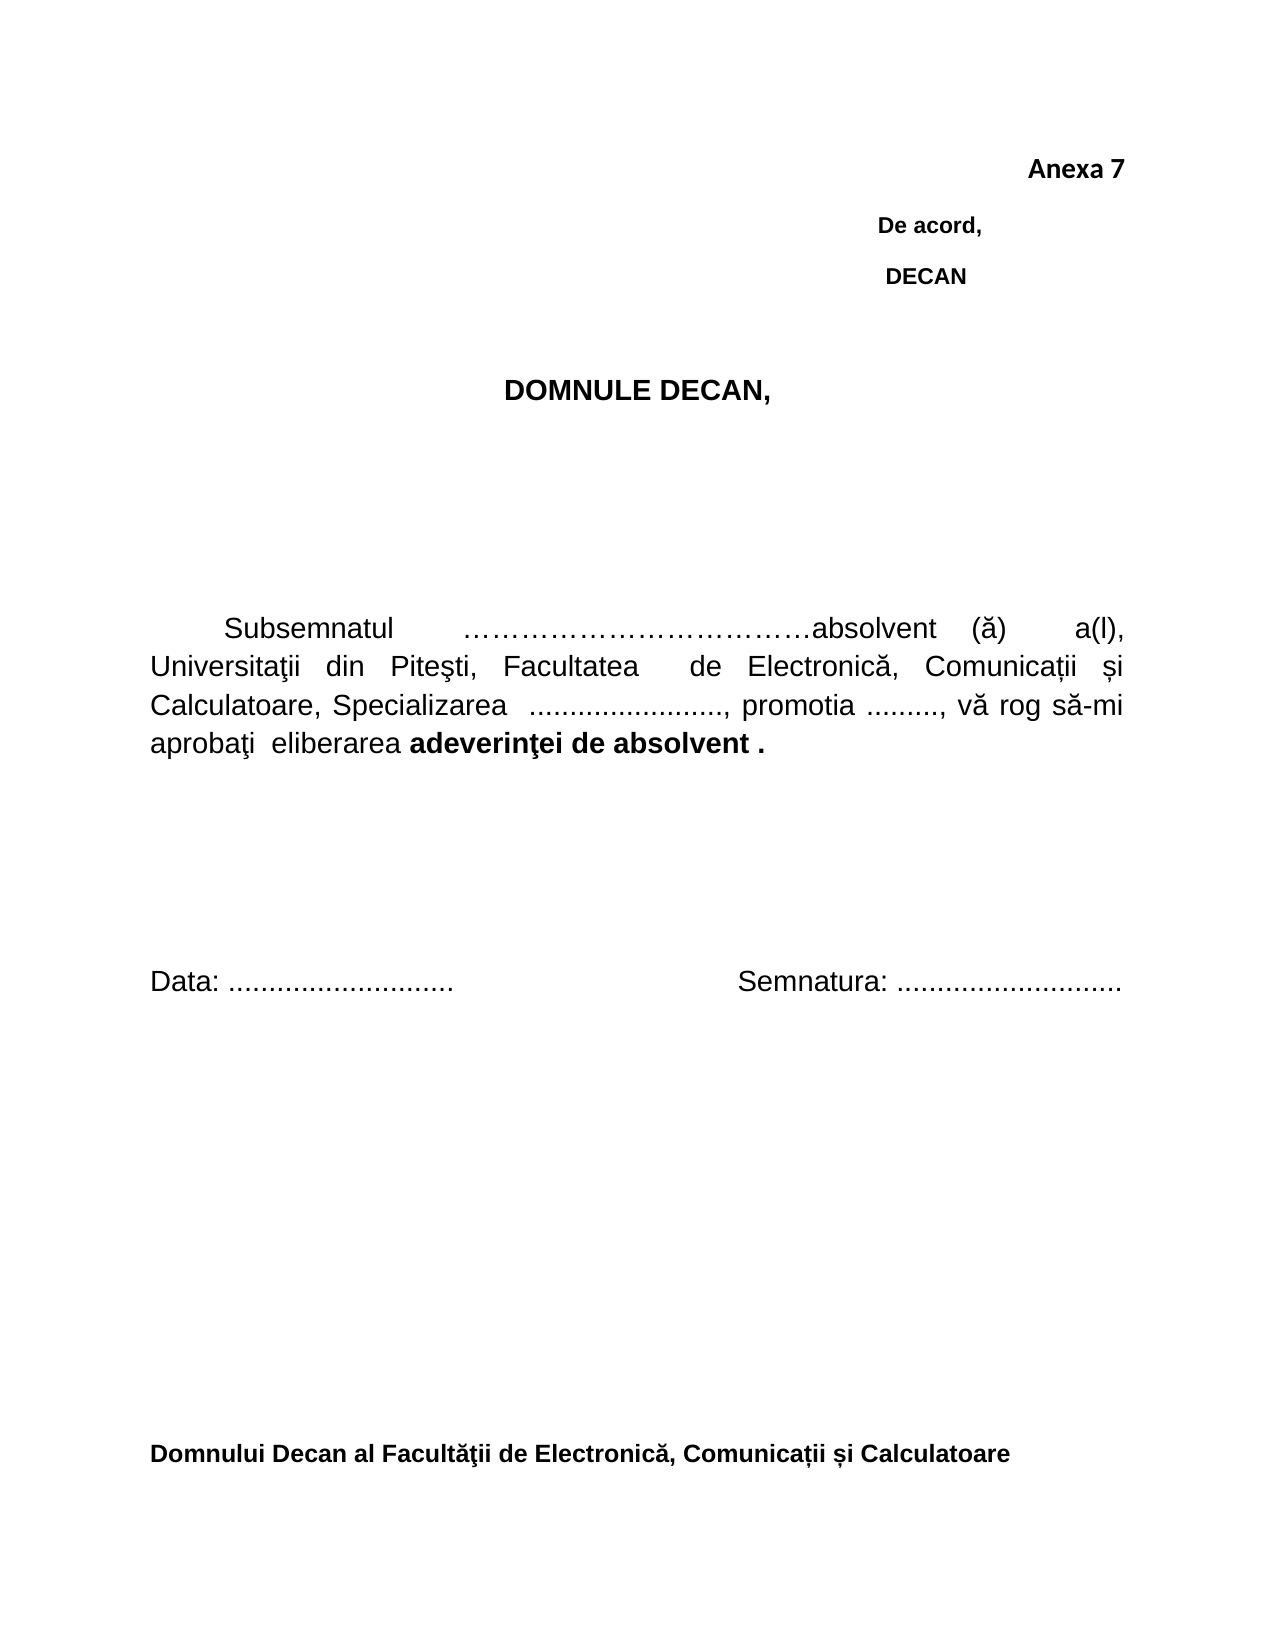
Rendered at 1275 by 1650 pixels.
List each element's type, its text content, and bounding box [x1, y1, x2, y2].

text Data: ............................ Semnatura: ............................ [150, 964, 1125, 997]
text DOMNULE DECAN, [150, 373, 1125, 407]
text Domnului Decan al Facultăţii de Electronică, Comunicații și Calculatoare [150, 1439, 1125, 1468]
text DECAN [653, 263, 1125, 289]
text Subsemnatul ………………………………absolvent (ă) a(l), Universitaţii din Piteşti, Facultatea de Electronică, Comunicații și Calculatoare, Specializarea ........................, promotia ........., vă rog să-mi aprobaţi eliberarea adeverinţei de absolvent . [150, 611, 1125, 760]
text De acord, [150, 212, 1125, 238]
text Anexa 7 [150, 150, 1125, 186]
